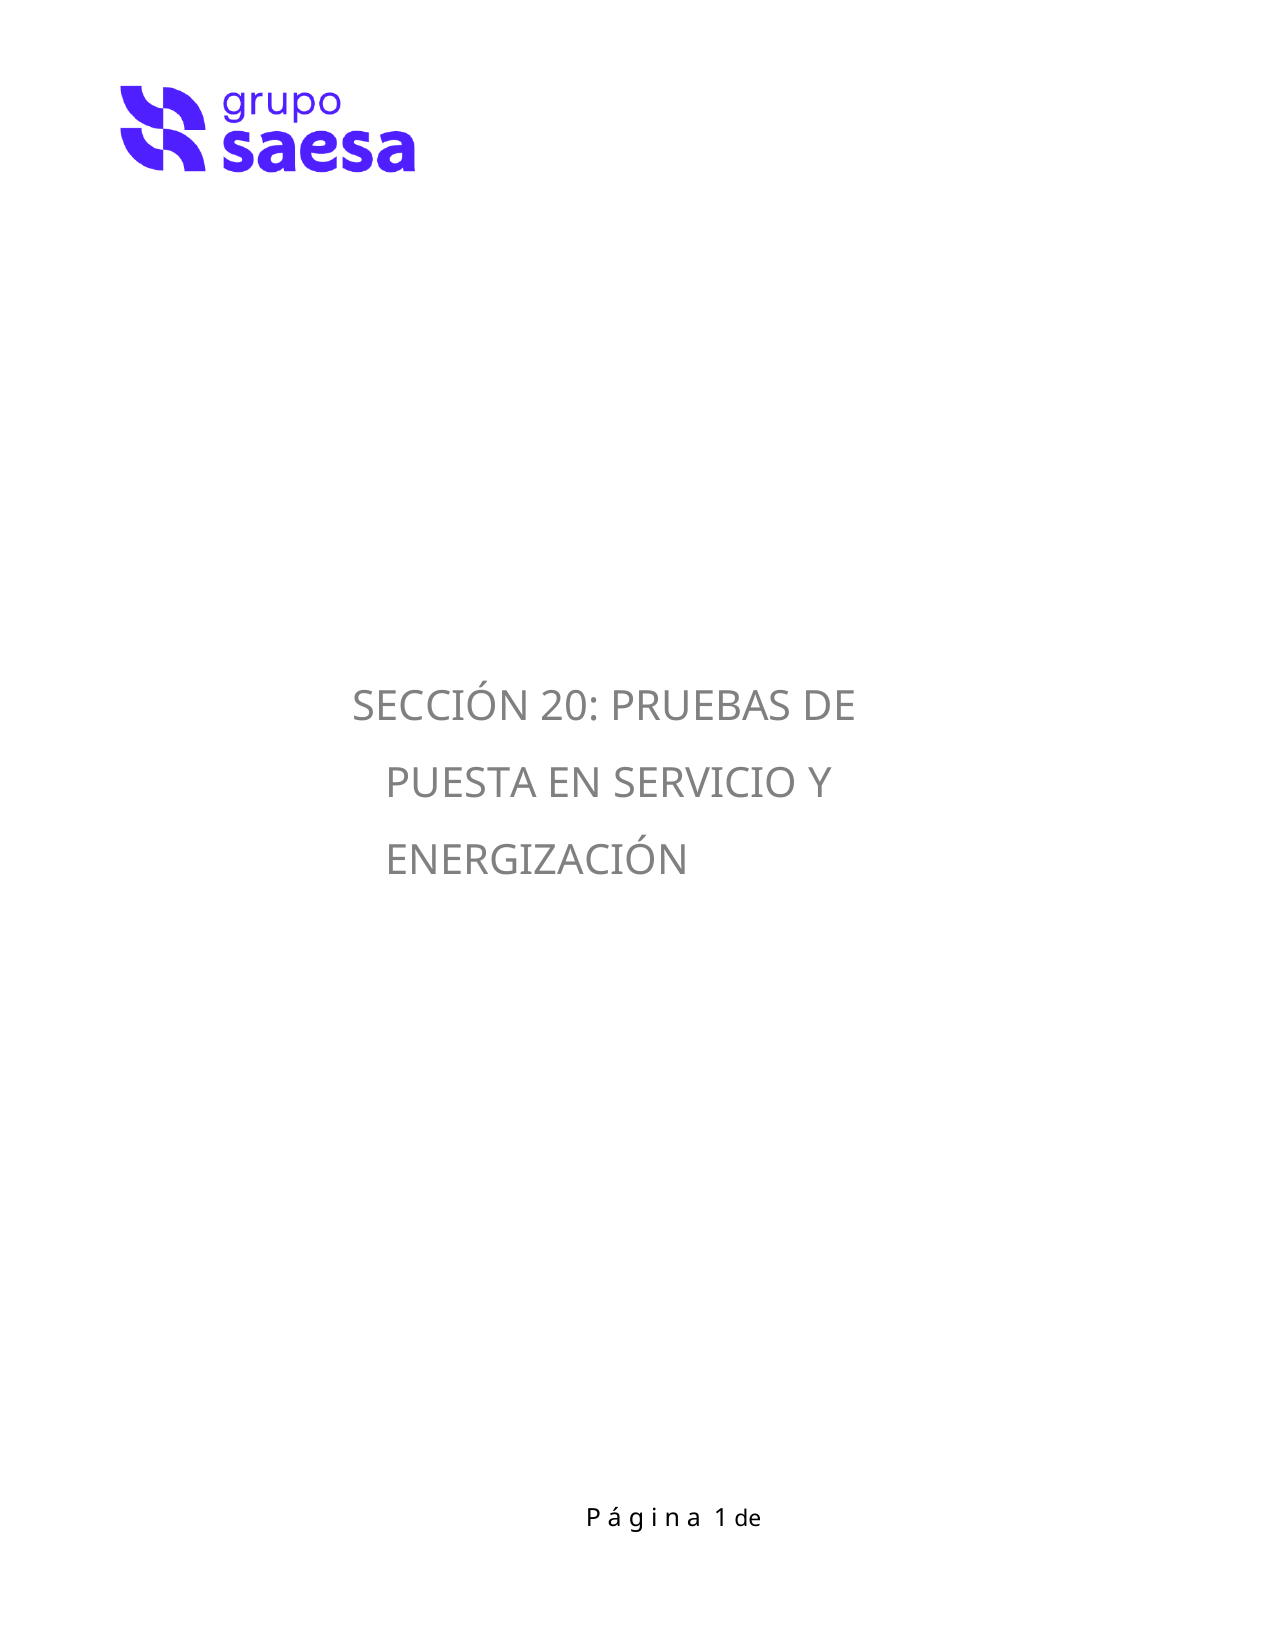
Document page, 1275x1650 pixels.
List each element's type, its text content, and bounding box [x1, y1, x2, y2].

title SECCIÓN 20: PRUEBAS DE PUESTA EN SERVICIO Y ENERGIZACIÓN [353, 675, 963, 887]
picture [112, 79, 419, 175]
